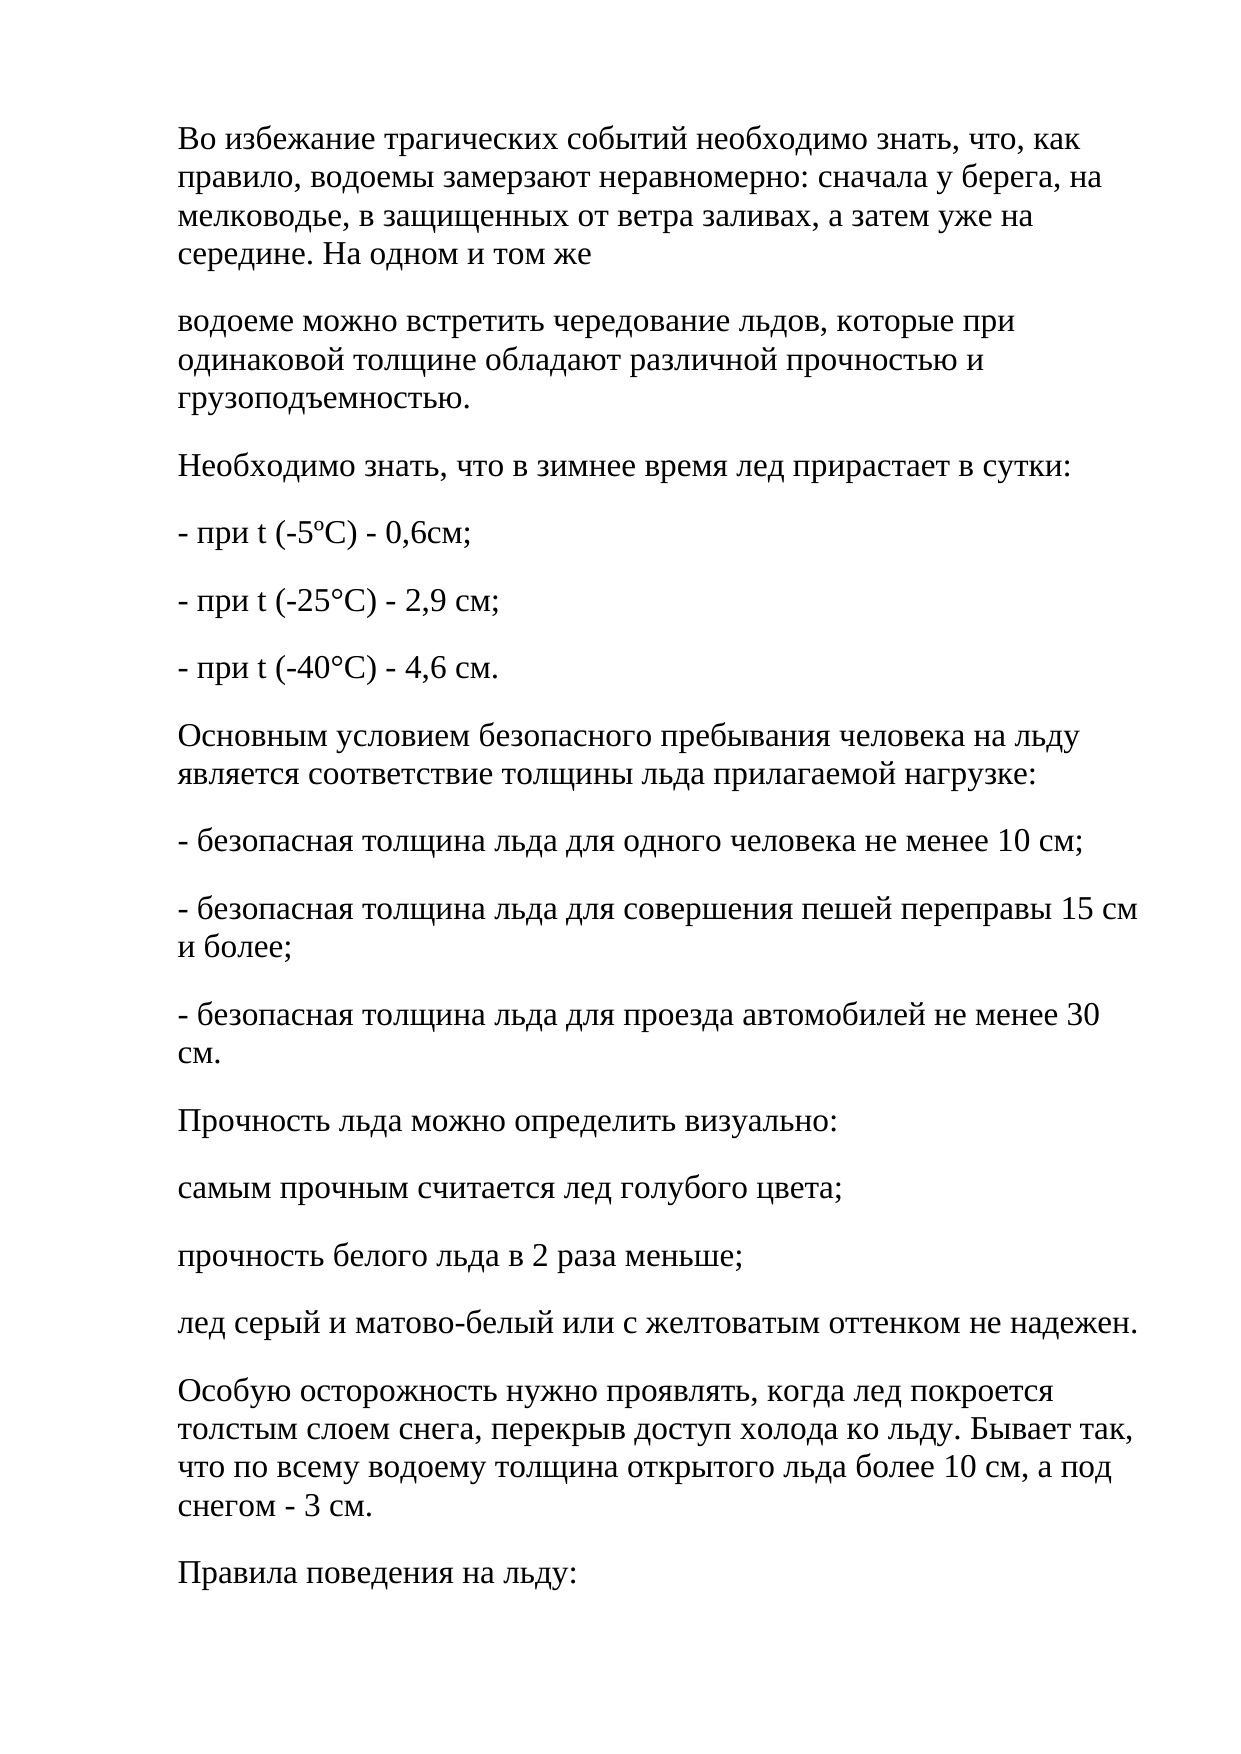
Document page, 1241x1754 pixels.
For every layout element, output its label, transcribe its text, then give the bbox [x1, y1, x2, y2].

text прочность белого льда в 2 раза меньше; [177, 1235, 1152, 1273]
text самым прочным считается лед голубого цвета; [177, 1167, 1152, 1206]
text водоеме можно встретить чередование льдов, которые при одинаковой толщине обладают различной прочностью и грузоподъемностью. [177, 301, 1152, 416]
text - безопасная толщина льда для проезда автомобилей не менее 30 см. [177, 994, 1152, 1071]
text Во избежание трагических событий необходимо знать, что, как правило, водоемы замерзают неравномерно: сначала у берега, на мелководье, в защищенных от ветра заливах, а затем уже на середине. На одном и том же [177, 118, 1152, 271]
text - при t (-40°C) - 4,6 см. [177, 647, 1152, 686]
text Основным условием безопасного пребывания человека на льду является соответствие толщины льда прилагаемой нагрузке: [177, 715, 1152, 791]
text - при t (-25°C) - 2,9 см; [177, 580, 1152, 618]
text - безопасная толщина льда для совершения пешей переправы 15 см и более; [177, 888, 1152, 965]
text Правила поведения на льду: [177, 1552, 1152, 1591]
text - безопасная толщина льда для одного человека не менее 10 см; [177, 821, 1152, 859]
text лед серый и матово-белый или с желтоватым оттенком не надежен. [177, 1302, 1152, 1341]
text - при t (-5ºС) - 0,6см; [177, 512, 1152, 551]
text Особую осторожность нужно проявлять, когда лед покроется толстым слоем снега, перекрыв доступ холода ко льду. Бывает так, что по всему водоему толщина открытого льда более 10 см, а под снегом - 3 см. [177, 1370, 1152, 1523]
text Прочность льда можно определить визуально: [177, 1100, 1152, 1138]
text Необходимо знать, что в зимнее время лед прирастает в сутки: [177, 445, 1152, 483]
